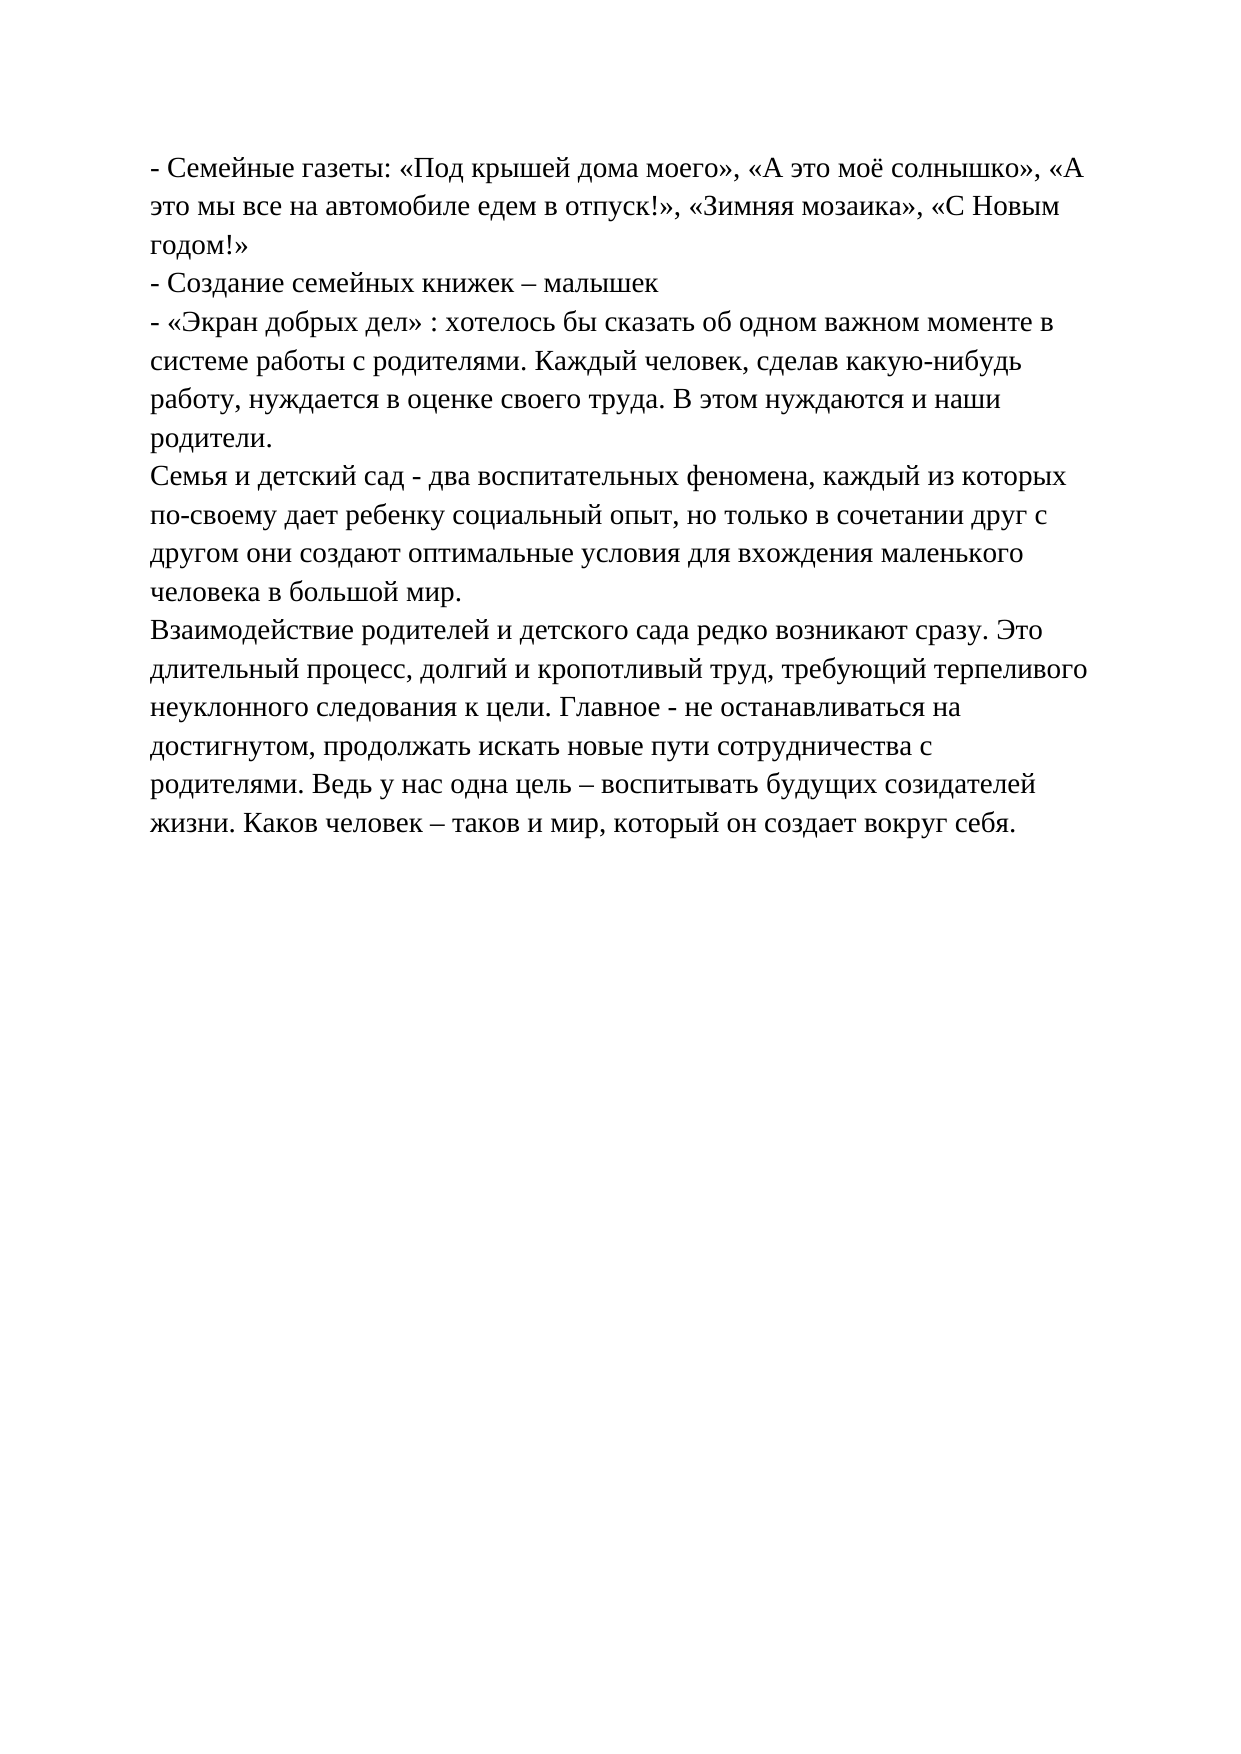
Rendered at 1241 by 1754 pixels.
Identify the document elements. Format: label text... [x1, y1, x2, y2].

text - Создание семейных книжек – малышек [150, 266, 1090, 299]
text Взаимодействие родителей и детского сада редко возникают сразу. Это длительный процесс, долгий и кропотливый труд, требующий терпеливого неуклонного следования к цели. Главное - не останавливаться на достигнутом, продолжать искать новые пути сотрудничества с родителями. Ведь у нас одна цель – воспитывать будущих созидателей жизни. Каков человек – таков и мир, который он создает вокруг себя. [150, 612, 1090, 839]
text Семья и детский сад - два воспитательных феномена, каждый из которых по-своему дает ребенку социальный опыт, но только в сочетании друг с другом они создают оптимальные условия для вхождения маленького человека в большой мир. [150, 458, 1090, 607]
text - Семейные газеты: «Под крышей дома моего», «А это моё солнышко», «А это мы все на автомобиле едем в отпуск!», «Зимняя мозаика», «С Новым годом!» [150, 150, 1090, 261]
text - «Экран добрых дел» : хотелось бы сказать об одном важном моменте в системе работы с родителями. Каждый человек, сделав какую-нибудь работу, нуждается в оценке своего труда. В этом нуждаются и наши родители. [150, 304, 1090, 453]
